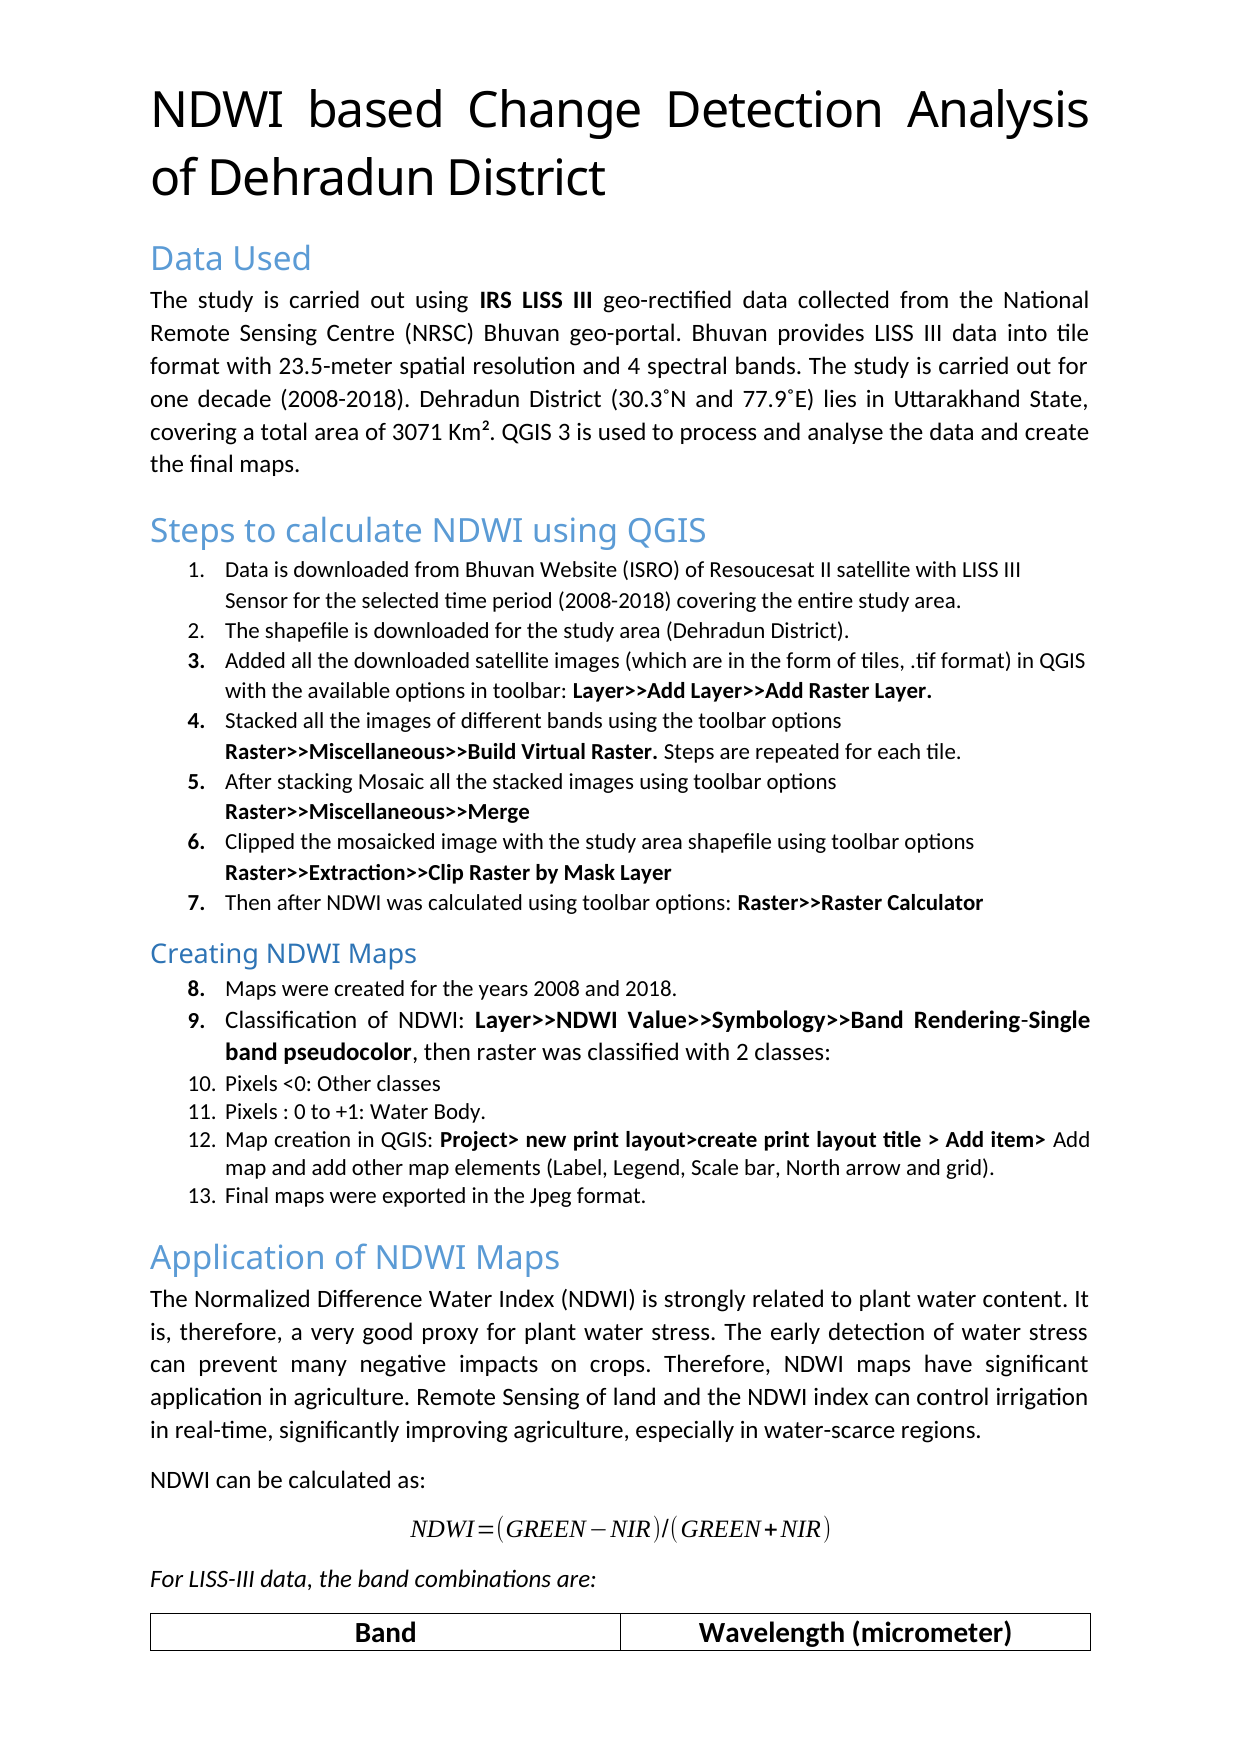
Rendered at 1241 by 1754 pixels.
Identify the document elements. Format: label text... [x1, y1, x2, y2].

text NDWI can be calculated as: [150, 1464, 1090, 1494]
text The Normalized Difference Water Index (NDWI) is strongly related to plant water content. It is, therefore, a very good proxy for plant water stress. The early detection of water stress can prevent many negative impacts on crops. Therefore, NDWI maps have significant application in agriculture. Remote Sensing of land and the NDWI index can control irrigation in real-time, significantly improving agriculture, especially in water-scarce regions. [150, 1283, 1090, 1445]
list Then after NDWI was calculated using toolbar options: Raster>>Raster Calculator [187, 888, 1090, 916]
list Data is downloaded from Bhuvan Website (ISRO) of Resoucesat II satellite with LISS III Sensor for the selected time period (2008-2018) covering the entire study area. [187, 556, 1090, 614]
list The shapefile is downloaded for the study area (Dehradun District). [187, 616, 1090, 644]
list Maps were created for the years 2008 and 2018. [187, 974, 1090, 1002]
list Final maps were exported in the Jpeg format. [187, 1181, 1090, 1209]
text For LISS-III data, the band combinations are: [150, 1563, 1090, 1594]
list After stacking Mosaic all the stacked images using toolbar options Raster>>Miscellaneous>>Merge [187, 767, 1090, 825]
subtitle Application of NDWI Maps [150, 1234, 1090, 1279]
list Added all the downloaded satellite images (which are in the form of tiles, .tif format) in QGIS with the available options in toolbar: Layer>>Add Layer>>Add Raster Layer. [187, 646, 1090, 704]
subtitle Steps to calculate NDWI using QGIS [150, 507, 1090, 552]
table_header Band [151, 1614, 620, 1649]
list Clipped the mosaicked image with the study area shapefile using toolbar options Raster>>Extraction>>Clip Raster by Mask Layer [187, 827, 1090, 886]
list Pixels : 0 to +1: Water Body. [187, 1097, 1090, 1125]
list Classification of NDWI: Layer>>NDWI Value>>Symbology>>Band Rendering-Single band pseudocolor, then raster was classified with 2 classes: [187, 1004, 1090, 1067]
subtitle Data Used [150, 235, 1090, 281]
subtitle Creating NDWI Maps [150, 935, 1090, 972]
list Map creation in QGIS: Project> new print layout>create print layout title > Add item> Add map and add other map elements (Label, Legend, Scale bar, North arrow and grid). [187, 1125, 1090, 1181]
list Stacked all the images of different bands using the toolbar options Raster>>Miscellaneous>>Build Virtual Raster. Steps are repeated for each tile. [187, 707, 1090, 765]
text The study is carried out using IRS LISS III geo-rectified data collected from the National Remote Sensing Centre (NRSC) Bhuvan geo-portal. Bhuvan provides LISS III data into tile format with 23.5-meter spatial resolution and 4 spectral bands. The study is carried out for one decade (2008-2018). Dehradun District (30.3˚N and 77.9˚E) lies in Uttarakhand State, covering a total area of 3071 Km2. QGIS 3 is used to process and analyse the data and create the final maps. [150, 284, 1090, 479]
table_header Wavelength (micrometer) [621, 1614, 1090, 1649]
list Pixels <0: Other classes [187, 1069, 1090, 1097]
title NDWI based Change Detection Analysis of Dehradun District [150, 74, 1090, 210]
